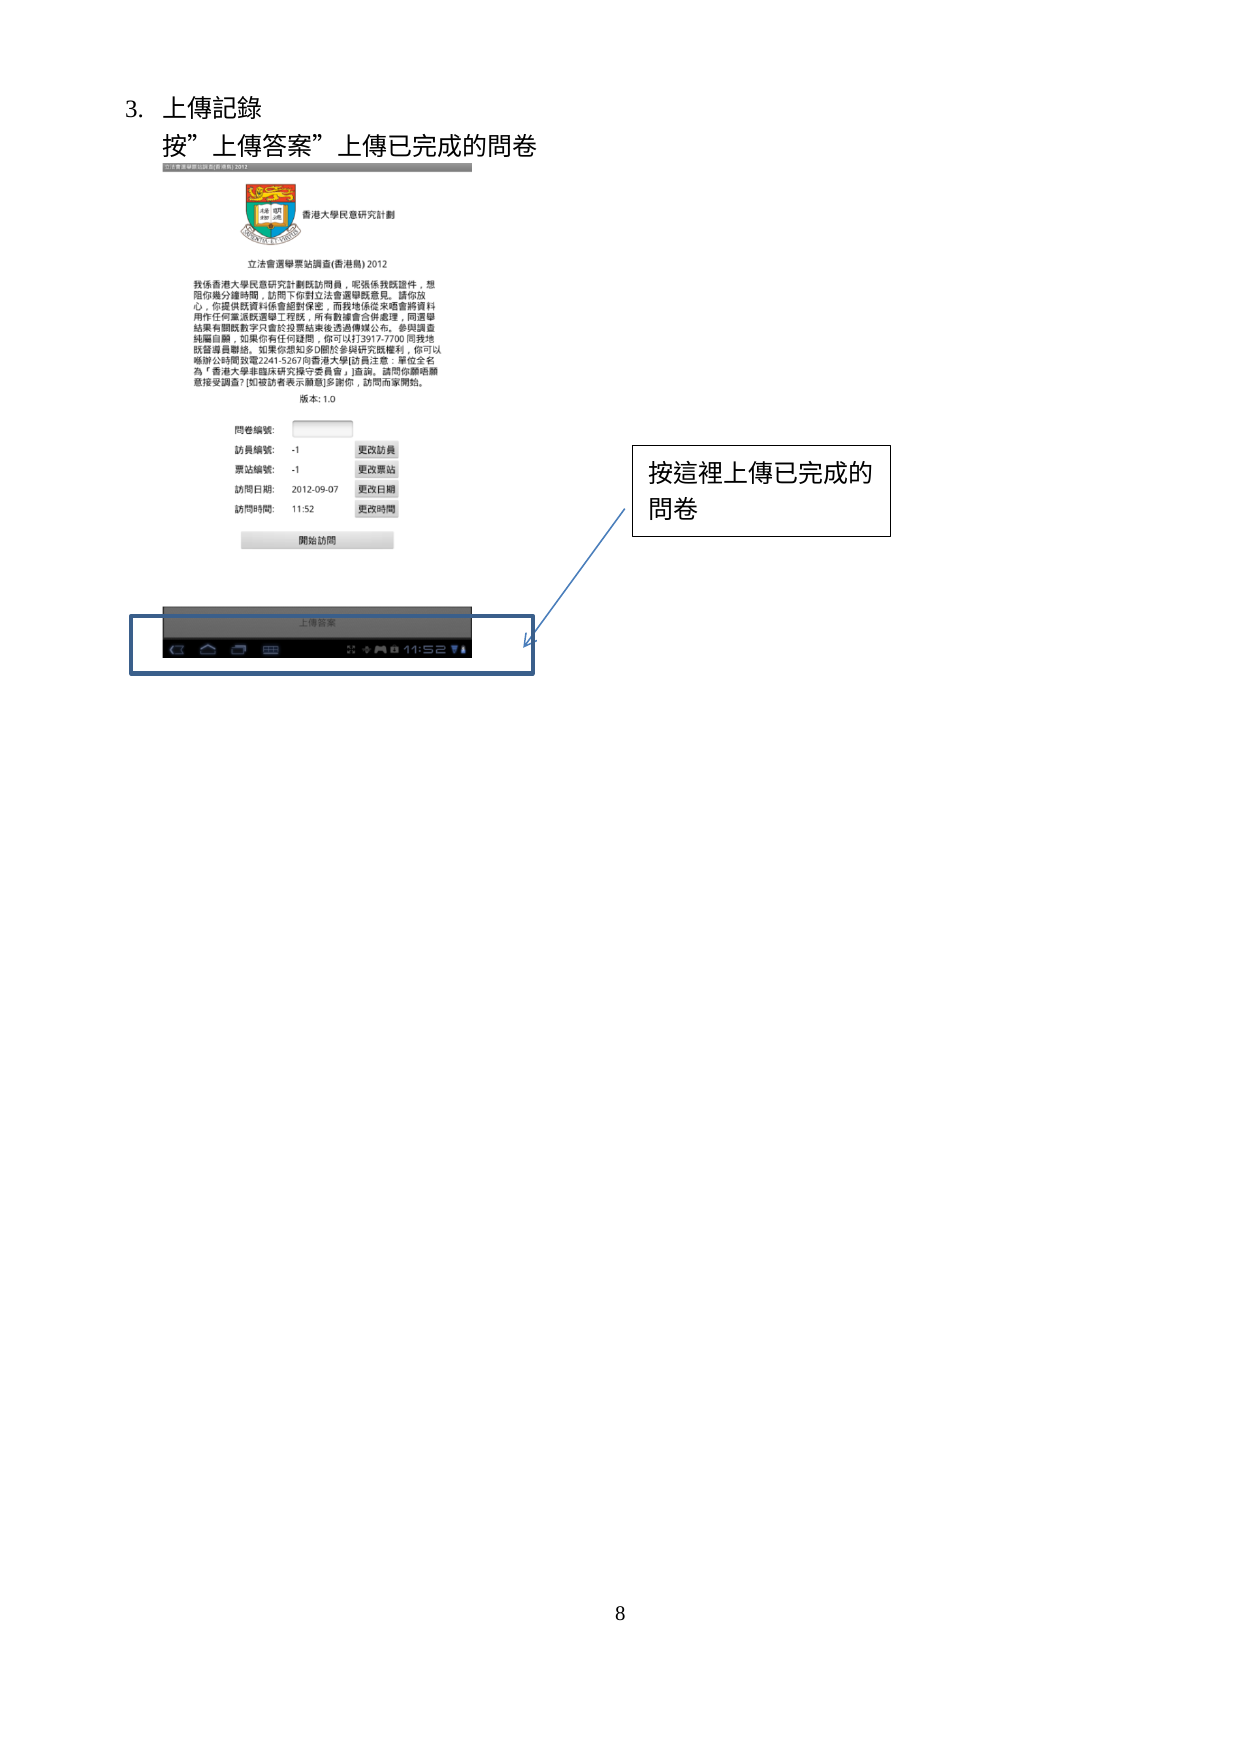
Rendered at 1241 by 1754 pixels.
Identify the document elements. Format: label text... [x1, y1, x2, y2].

picture [162, 163, 472, 614]
picture [162, 618, 472, 658]
list 按”上傳答案”上傳已完成的問卷 [162, 126, 1165, 163]
list 上傳記錄 [125, 88, 1165, 126]
